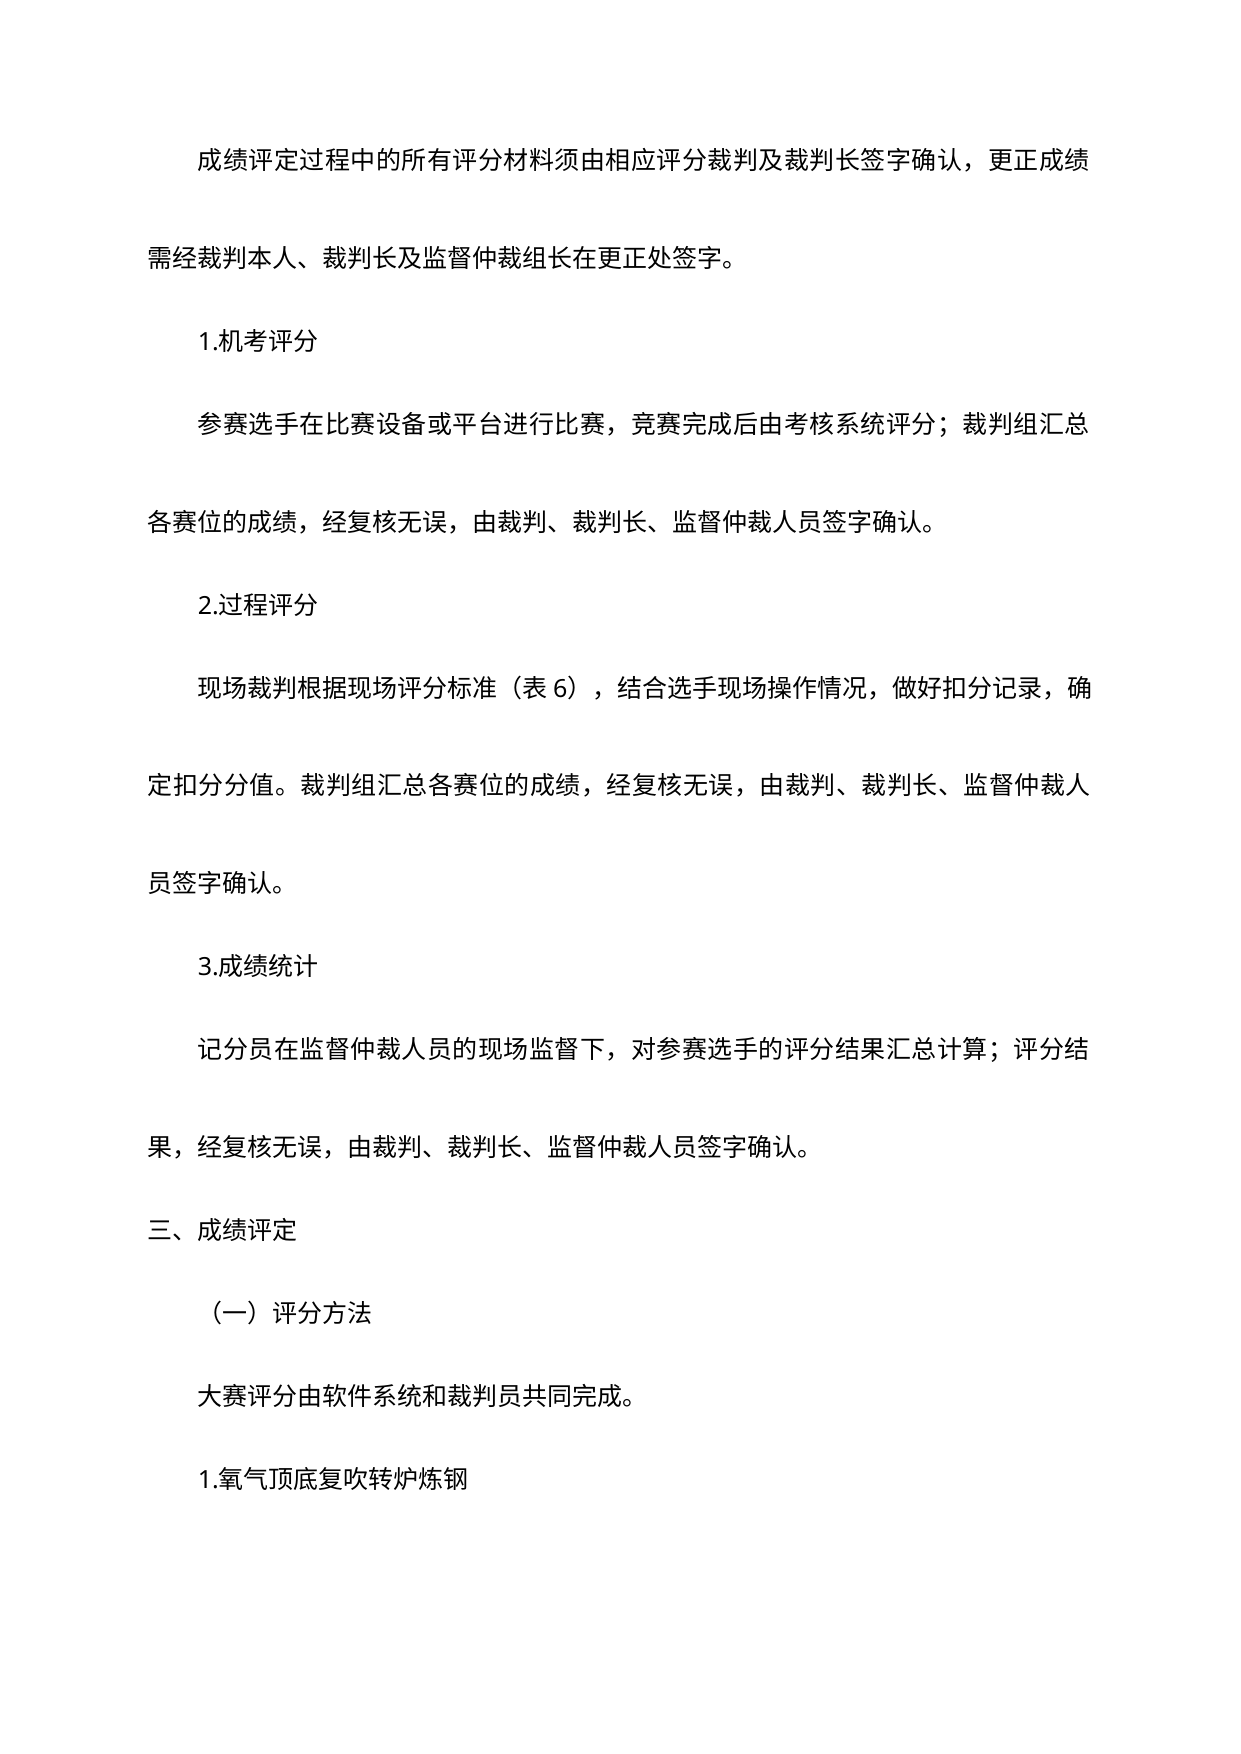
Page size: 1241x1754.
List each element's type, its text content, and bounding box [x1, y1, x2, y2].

text 记分员在监督仲裁人员的现场监督下，对参赛选手的评分结果汇总计算；评分结果，经复核无误，由裁判、裁判长、监督仲裁人员签字确认。 [148, 1015, 1092, 1178]
text 1.机考评分 [148, 307, 1092, 372]
text 成绩评定过程中的所有评分材料须由相应评分裁判及裁判长签字确认，更正成绩需经裁判本人、裁判长及监督仲裁组长在更正处签字。 [148, 126, 1092, 289]
text 参赛选手在比赛设备或平台进行比赛，竞赛完成后由考核系统评分；裁判组汇总各赛位的成绩，经复核无误，由裁判、裁判长、监督仲裁人员签字确认。 [148, 390, 1092, 553]
text 2.过程评分 [148, 571, 1092, 636]
text 1.氧气顶底复吹转炉炼钢 [148, 1445, 1092, 1510]
text 三、成绩评定 [148, 1196, 1092, 1261]
text （一）评分方法 [148, 1279, 1092, 1344]
text 大赛评分由软件系统和裁判员共同完成。 [148, 1362, 1092, 1427]
text 现场裁判根据现场评分标准（表6），结合选手现场操作情况，做好扣分记录，确定扣分分值。裁判组汇总各赛位的成绩，经复核无误，由裁判、裁判长、监督仲裁人员签字确认。 [148, 654, 1092, 914]
text 3.成绩统计 [148, 932, 1092, 997]
